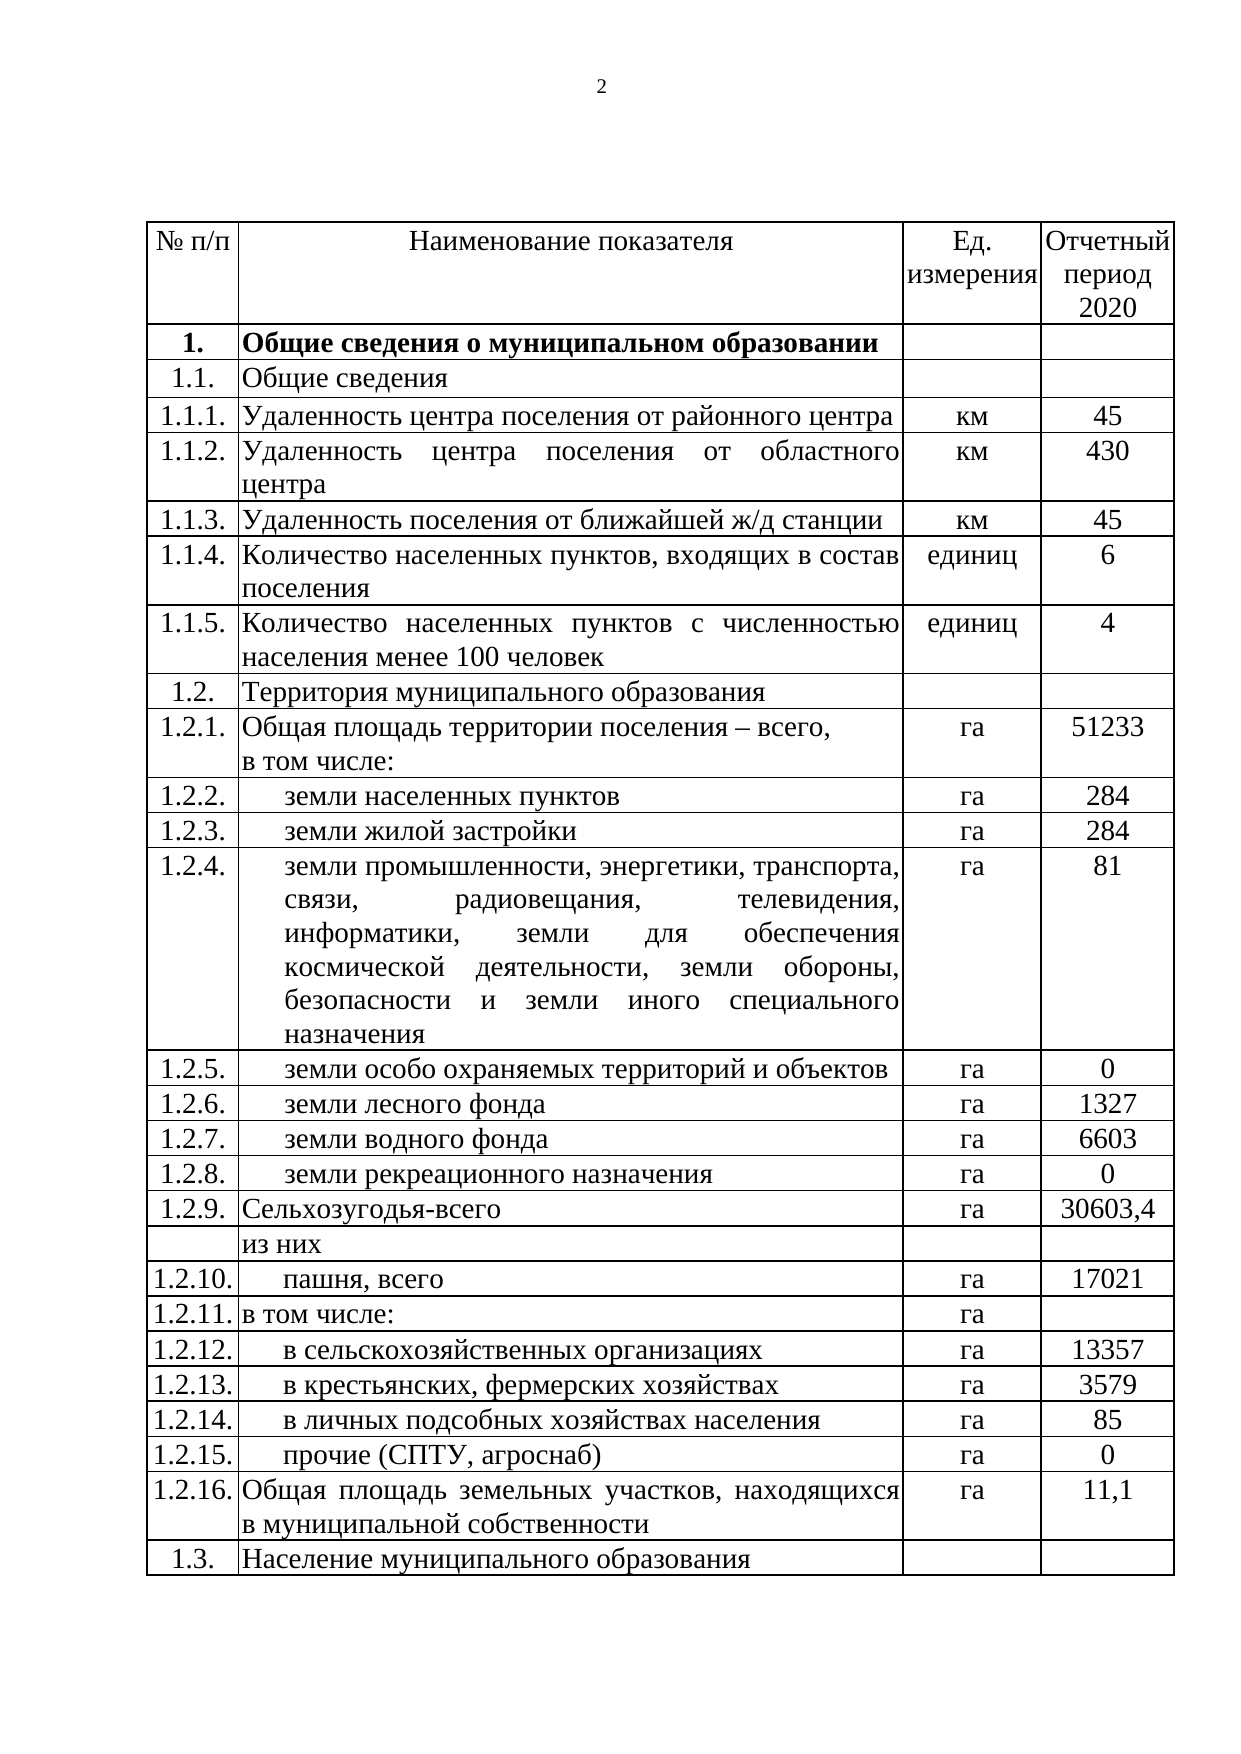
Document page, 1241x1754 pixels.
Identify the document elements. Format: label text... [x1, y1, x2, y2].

table_cell земли лесного фонда [239, 1086, 902, 1119]
table_cell км [904, 433, 1040, 500]
table_cell в сельскохозяйственных организациях [239, 1332, 902, 1365]
table_cell земли жилой застройки [239, 813, 902, 847]
table_cell га [904, 709, 1040, 743]
table_cell 1.2.4. [148, 848, 238, 1049]
table_cell [1042, 325, 1173, 358]
table_cell 284 [1042, 778, 1173, 811]
table_cell [1042, 360, 1173, 396]
table_cell га [904, 1086, 1040, 1119]
table_cell земли населенных пунктов [239, 778, 902, 811]
table_cell [904, 674, 1040, 708]
table_cell 1.2.9. [148, 1191, 238, 1225]
table_cell [1042, 674, 1173, 708]
table_cell 1.3. [148, 1541, 238, 1574]
table_cell 0 [1042, 1156, 1173, 1190]
table_cell га [904, 1297, 1040, 1330]
table_cell 6603 [1042, 1121, 1173, 1155]
table_cell Общая площадь территории поселения – всего, [239, 709, 902, 743]
table_cell 1.2.14. [148, 1402, 238, 1436]
table_cell 1.2.16. [148, 1472, 238, 1539]
table_cell 1.2.3. [148, 813, 238, 847]
table_cell 1.1.3. [148, 502, 238, 535]
table_cell 1.2.12. [148, 1332, 238, 1365]
table_cell Население муниципального образования [239, 1541, 902, 1574]
table_cell Удаленность центра поселения от районного центра [239, 398, 902, 432]
table_cell [904, 360, 1040, 396]
table_cell 6 [1042, 537, 1173, 604]
table_cell Общие сведения [239, 360, 902, 396]
table_cell в том числе: [239, 1297, 902, 1330]
table_cell 1.2. [148, 674, 238, 708]
table_cell 0 [1042, 1051, 1173, 1084]
table_cell га [904, 1156, 1040, 1190]
table_cell единиц [904, 606, 1040, 673]
table_cell в крестьянских, фермерских хозяйствах [239, 1367, 902, 1400]
table_cell 1.2.13. [148, 1367, 238, 1400]
table_cell га [904, 778, 1040, 811]
table_cell 85 [1042, 1402, 1173, 1436]
table_cell 11,1 [1042, 1472, 1173, 1539]
table_cell в том числе: [239, 743, 902, 776]
table_cell [1042, 1297, 1173, 1330]
table_cell 17021 [1042, 1262, 1173, 1295]
table_cell [148, 1227, 238, 1260]
table_cell 1.2.1. [148, 709, 238, 743]
table_cell 1.2.7. [148, 1121, 238, 1155]
table_cell [1042, 743, 1173, 776]
table_cell км [904, 398, 1040, 432]
table_cell Количество населенных пунктов с численностью населения менее 100 человек [239, 606, 902, 673]
table_cell Удаленность поселения от ближайшей ж/д станции [239, 502, 902, 535]
table_cell 45 [1042, 502, 1173, 535]
table_cell 1.2.10. [148, 1262, 238, 1295]
table_cell га [904, 1051, 1040, 1084]
table_cell 1.2.8. [148, 1156, 238, 1190]
table_cell 0 [1042, 1437, 1173, 1471]
table_header Ед. измерения [904, 223, 1040, 323]
table_cell 81 [1042, 848, 1173, 1049]
table_cell 30603,4 [1042, 1191, 1173, 1225]
table_cell [1042, 1541, 1173, 1574]
table_cell 1.2.15. [148, 1437, 238, 1471]
table_cell га [904, 1262, 1040, 1295]
table_cell 1.1.2. [148, 433, 238, 500]
table_cell [148, 743, 238, 776]
table_cell [904, 1227, 1040, 1260]
table_cell 3579 [1042, 1367, 1173, 1400]
table_cell из них [239, 1227, 902, 1260]
table_cell га [904, 848, 1040, 1049]
table_header Отчетный период 2020 [1042, 223, 1173, 323]
table_cell га [904, 1402, 1040, 1436]
table_cell 1.1.4. [148, 537, 238, 604]
table_cell 1.1.1. [148, 398, 238, 432]
table_cell 51233 [1042, 709, 1173, 743]
table_header Наименование показателя [239, 223, 902, 323]
table_cell земли водного фонда [239, 1121, 902, 1155]
table_cell Удаленность центра поселения от областного центра [239, 433, 902, 500]
table_cell земли рекреационного назначения [239, 1156, 902, 1190]
table_cell в личных подсобных хозяйствах населения [239, 1402, 902, 1436]
table_cell пашня, всего [239, 1262, 902, 1295]
table_cell земли промышленности, энергетики, транспорта, связи, радиовещания, телевидения, информатики, земли для обеспечения космической деятельности, земли обороны, безопасности и земли иного специального назначения [239, 848, 902, 1049]
table_cell Количество населенных пунктов, входящих в состав поселения [239, 537, 902, 604]
table_cell 1.1.5. [148, 606, 238, 673]
table_cell [904, 325, 1040, 358]
table_cell га [904, 1437, 1040, 1471]
table_cell единиц [904, 537, 1040, 604]
table_cell 1. [148, 325, 238, 358]
table_cell 430 [1042, 433, 1173, 500]
table_cell земли особо охраняемых территорий и объектов [239, 1051, 902, 1084]
table_cell га [904, 1191, 1040, 1225]
table_cell га [904, 1472, 1040, 1539]
table_cell 1.2.11. [148, 1297, 238, 1330]
table_cell Сельхозугодья-всего [239, 1191, 902, 1225]
table_header № п/п [148, 223, 238, 323]
table_cell [904, 743, 1040, 776]
table_cell 45 [1042, 398, 1173, 432]
table_cell 1.2.6. [148, 1086, 238, 1119]
table_cell км [904, 502, 1040, 535]
table_cell 13357 [1042, 1332, 1173, 1365]
table_cell га [904, 813, 1040, 847]
table_cell 1.2.2. [148, 778, 238, 811]
table_cell га [904, 1332, 1040, 1365]
table_cell га [904, 1121, 1040, 1155]
table_cell га [904, 1367, 1040, 1400]
table_cell 1.1. [148, 360, 238, 396]
table_cell прочие (СПТУ, агроснаб) [239, 1437, 902, 1471]
table_cell Общая площадь земельных участков, находящихся в муниципальной собственности [239, 1472, 902, 1539]
table_cell [1042, 1227, 1173, 1260]
table_cell Общие сведения о муниципальном образовании [239, 325, 902, 358]
table_cell 284 [1042, 813, 1173, 847]
table_cell 1.2.5. [148, 1051, 238, 1084]
table_cell Территория муниципального образования [239, 674, 902, 708]
table_cell 4 [1042, 606, 1173, 673]
table_cell 1327 [1042, 1086, 1173, 1119]
table_cell [904, 1541, 1040, 1574]
